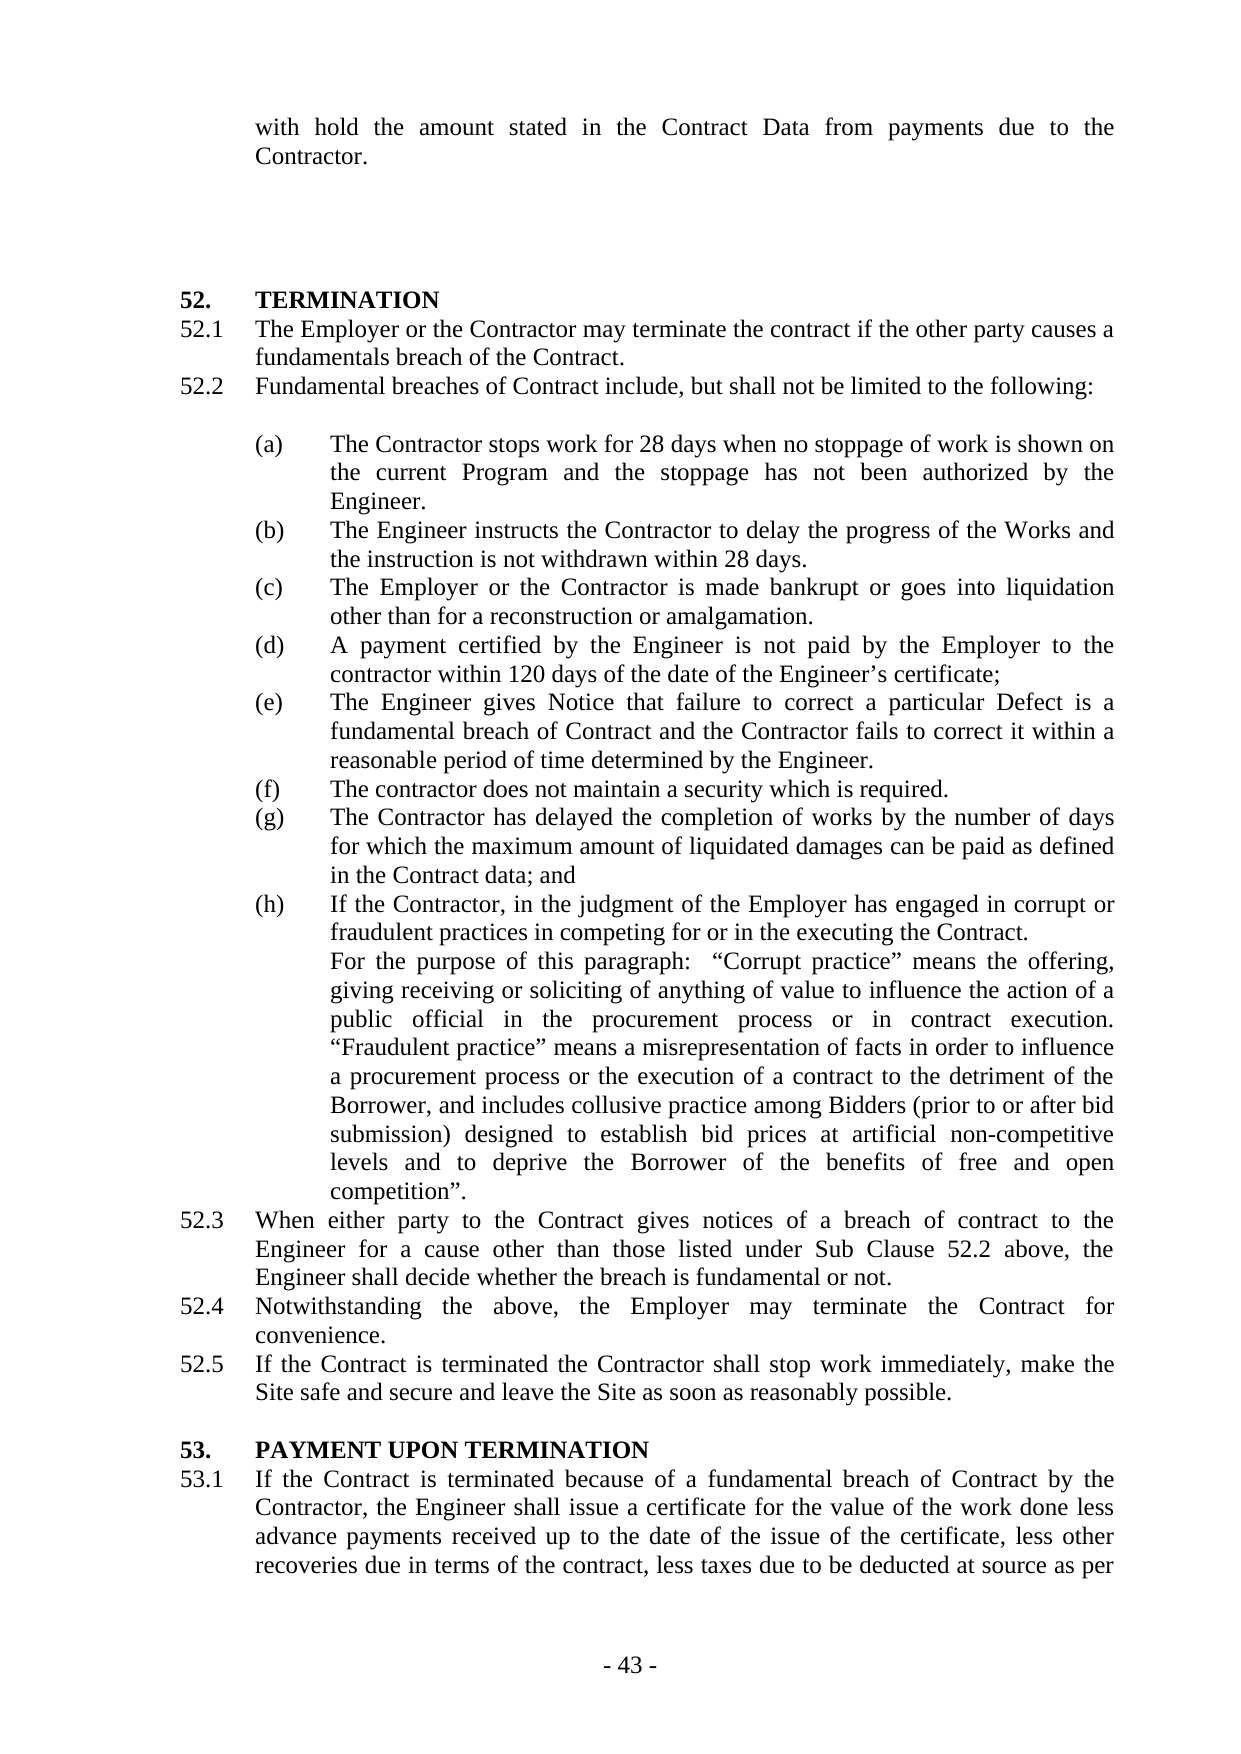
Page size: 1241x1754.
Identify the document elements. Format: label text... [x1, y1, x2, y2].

list The Engineer instructs the Contractor to delay the progress of the Works and the instruction is not withdrawn within 28 days. [255, 515, 1115, 572]
list Notwithstanding the above, the Employer may terminate the Contract for convenience. [180, 1291, 1115, 1349]
list The Employer or the Contractor may terminate the contract if the other party causes a fundamentals breach of the Contract. [180, 314, 1115, 371]
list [180, 1464, 1115, 1579]
text 53. PAYMENT UPON TERMINATION [180, 1435, 1115, 1464]
list If the Contract is terminated the Contractor shall stop work immediately, make the Site safe and secure and leave the Site as soon as reasonably possible. [180, 1349, 1115, 1406]
list The Employer or the Contractor is made bankrupt or goes into liquidation other than for a reconstruction or amalgamation. [255, 572, 1115, 630]
list The Contractor stops work for 28 days when no stoppage of work is shown on the current Program and the stoppage has not been authorized by the Engineer. [255, 429, 1115, 515]
list The Contractor has delayed the completion of works by the number of days for which the maximum amount of liquidated damages can be paid as defined in the Contract data; and [255, 802, 1115, 889]
text 52. TERMINATION [180, 285, 1115, 314]
list A payment certified by the Engineer is not paid by the Employer to the contractor within 120 days of the date of the Engineer’s certificate; [255, 630, 1115, 687]
list The Engineer gives Notice that failure to correct a particular Defect is a fundamental breach of Contract and the Contractor fails to correct it within a reasonable period of time determined by the Engineer. [255, 687, 1115, 774]
list If the Contractor, in the judgment of the Employer has engaged in corrupt or fraudulent practices in competing for or in the executing the Contract. [255, 889, 1115, 946]
text For the purpose of this paragraph: “Corrupt practice” means the offering, giving receiving or soliciting of anything of value to influence the action of a public official in the procurement process or in contract execution. “Fraudulent practice” means a misrepresentation of facts in order to influence a procurement process or the execution of a contract to the detriment of the Borrower, and includes collusive practice among Bidders (prior to or after bid submission) designed to establish bid prices at artificial non-competitive levels and to deprive the Borrower of the benefits of free and open competition”. [255, 946, 1115, 1205]
list Fundamental breaches of Contract include, but shall not be limited to the following: [180, 371, 1115, 400]
list The contractor does not maintain a security which is required. [255, 774, 1115, 802]
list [180, 112, 1115, 170]
list When either party to the Contract gives notices of a breach of contract to the Engineer for a cause other than those listed under Sub Clause 52.2 above, the Engineer shall decide whether the breach is fundamental or not. [180, 1205, 1115, 1291]
